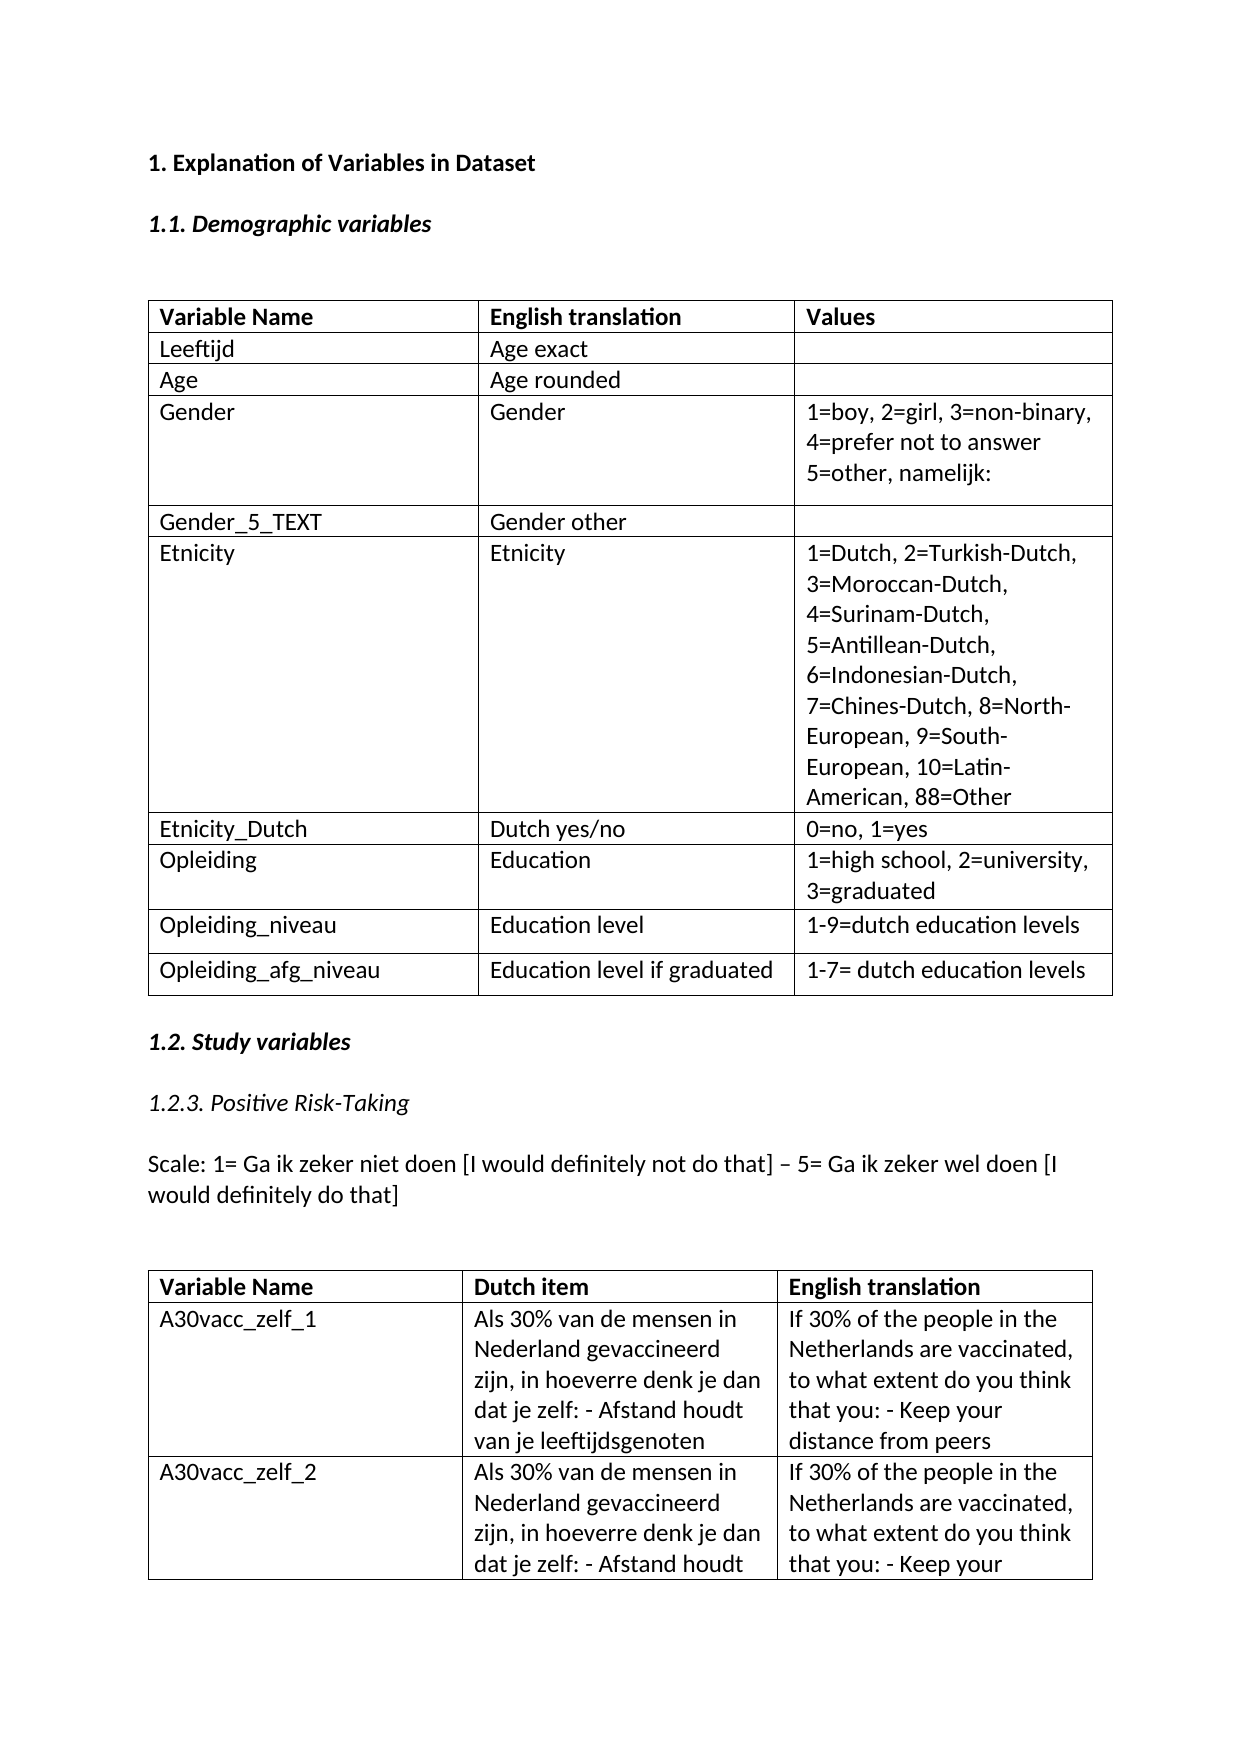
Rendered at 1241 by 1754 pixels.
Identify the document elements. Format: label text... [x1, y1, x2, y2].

table_cell Gender_5_TEXT [149, 506, 478, 536]
table_header Variable Name [149, 1271, 462, 1302]
table_cell Gender [479, 396, 794, 504]
table_cell Opleiding_niveau [149, 910, 478, 953]
table_cell Etnicity_Dutch [149, 813, 478, 843]
table_cell [795, 506, 1112, 536]
table_cell Age exact [479, 333, 794, 363]
text 1. Explanation of Variables in Dataset [148, 148, 1093, 178]
table_cell 0=no, 1=yes [795, 813, 1112, 843]
table_cell [795, 333, 1112, 363]
table_header English translation [479, 301, 794, 332]
table_cell Education level if graduated [479, 954, 794, 994]
text 1.1. Demographic variables [148, 209, 1093, 239]
table_cell Age rounded [479, 364, 794, 395]
table_cell Als 30% van de mensen in Nederland gevaccineerd zijn, in hoeverre denk je dan dat je zelf: - Afstand houdt van je leeftijdsgenoten [463, 1303, 777, 1456]
table_cell 1=high school, 2=university, 3=graduated [795, 845, 1112, 909]
table_cell Education [479, 845, 794, 909]
table_cell Gender other [479, 506, 794, 536]
table_header Variable Name [149, 301, 478, 332]
table_cell [795, 364, 1112, 395]
table_header Values [795, 301, 1112, 332]
table_cell Etnicity [479, 537, 794, 812]
text 1.2.3. Positive Risk-Taking [148, 1087, 1093, 1118]
text Scale: 1= Ga ik zeker niet doen [I would definitely not do that] – 5= Ga ik zeker wel doen [I would definitely do that] [148, 1148, 1093, 1209]
table_cell Dutch yes/no [479, 813, 794, 843]
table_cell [463, 1457, 777, 1579]
table_cell Opleiding [149, 845, 478, 909]
table_cell Age [149, 364, 478, 395]
table_cell Etnicity [149, 537, 478, 812]
table_cell If 30% of the people in the Netherlands are vaccinated, to what extent do you think that you: - Keep your distance from peers [778, 1303, 1092, 1456]
table_cell A30vacc_zelf_2 [149, 1457, 462, 1579]
table_cell Education level [479, 910, 794, 953]
table_cell 1=boy, 2=girl, 3=non-binary, 4=prefer not to answer 5=other, namelijk: [795, 396, 1112, 504]
table_cell 1-7= dutch education levels [795, 954, 1112, 994]
table_cell Gender [149, 396, 478, 504]
table_cell 1=Dutch, 2=Turkish-Dutch, 3=Moroccan-Dutch, 4=Surinam-Dutch, 5=Antillean-Dutch, 6=Indonesian-Dutch, 7=Chines-Dutch, 8=North-European, 9=South-European, 10=Latin-American, 88=Other [795, 537, 1112, 812]
table_cell 1-9=dutch education levels [795, 910, 1112, 953]
table_header Dutch item [463, 1271, 777, 1302]
table_cell A30vacc_zelf_1 [149, 1303, 462, 1456]
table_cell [778, 1457, 1092, 1579]
table_header English translation [778, 1271, 1092, 1302]
table_cell Leeftijd [149, 333, 478, 363]
text 1.2. Study variables [148, 1026, 1093, 1057]
table_cell Opleiding_afg_niveau [149, 954, 478, 994]
